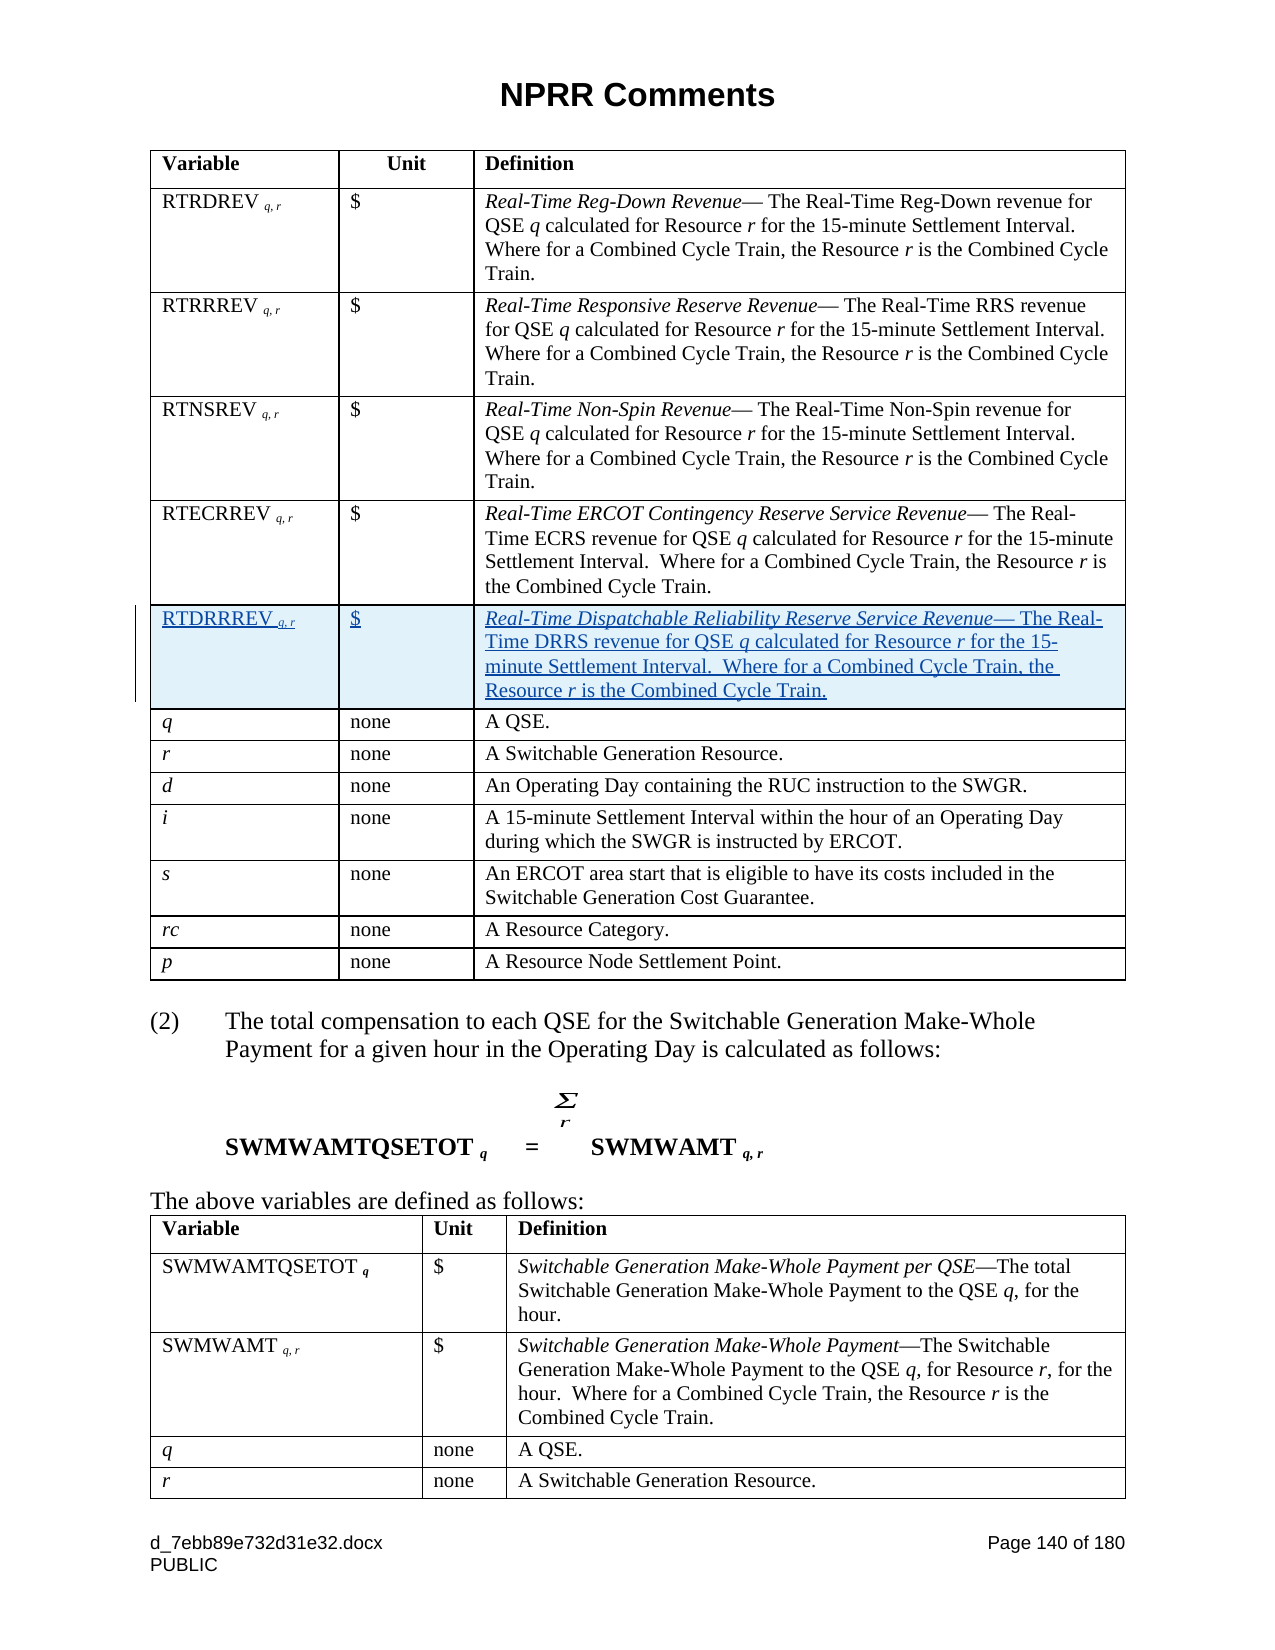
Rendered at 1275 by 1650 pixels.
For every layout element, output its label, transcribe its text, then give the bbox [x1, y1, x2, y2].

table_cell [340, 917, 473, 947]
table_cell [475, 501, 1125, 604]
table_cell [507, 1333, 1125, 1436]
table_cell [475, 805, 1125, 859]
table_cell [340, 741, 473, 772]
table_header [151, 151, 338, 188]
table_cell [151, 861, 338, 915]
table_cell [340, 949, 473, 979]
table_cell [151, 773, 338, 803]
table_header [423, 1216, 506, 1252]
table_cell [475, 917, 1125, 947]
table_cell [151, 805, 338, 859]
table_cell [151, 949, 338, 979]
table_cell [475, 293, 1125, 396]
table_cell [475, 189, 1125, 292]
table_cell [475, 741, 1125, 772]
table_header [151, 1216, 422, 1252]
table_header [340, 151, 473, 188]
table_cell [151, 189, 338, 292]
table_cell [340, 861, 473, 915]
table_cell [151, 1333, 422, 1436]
text The above variables are defined as follows: [150, 1186, 1125, 1215]
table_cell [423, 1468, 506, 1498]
text SWMWAMTQSETOT q = SWMWAMT q, r [225, 1088, 1125, 1161]
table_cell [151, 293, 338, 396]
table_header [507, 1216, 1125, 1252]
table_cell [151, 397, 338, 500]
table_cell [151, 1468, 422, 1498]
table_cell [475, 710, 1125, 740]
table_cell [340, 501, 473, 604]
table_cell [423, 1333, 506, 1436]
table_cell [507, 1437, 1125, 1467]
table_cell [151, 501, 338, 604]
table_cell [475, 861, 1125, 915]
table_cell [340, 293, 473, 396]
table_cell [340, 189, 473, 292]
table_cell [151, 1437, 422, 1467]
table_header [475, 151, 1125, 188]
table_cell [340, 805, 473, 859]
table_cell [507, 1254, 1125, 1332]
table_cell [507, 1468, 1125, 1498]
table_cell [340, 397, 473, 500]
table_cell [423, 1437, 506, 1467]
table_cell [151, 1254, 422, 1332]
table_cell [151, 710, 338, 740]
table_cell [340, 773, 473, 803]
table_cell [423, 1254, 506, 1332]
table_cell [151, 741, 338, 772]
text (2) The total compensation to each QSE for the Switchable Generation Make-Whole Payment for a given hour in the Operating Day is calculated as follows: [150, 1006, 1125, 1063]
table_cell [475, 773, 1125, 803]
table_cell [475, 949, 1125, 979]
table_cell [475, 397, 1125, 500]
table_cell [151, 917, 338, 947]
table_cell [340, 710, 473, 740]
